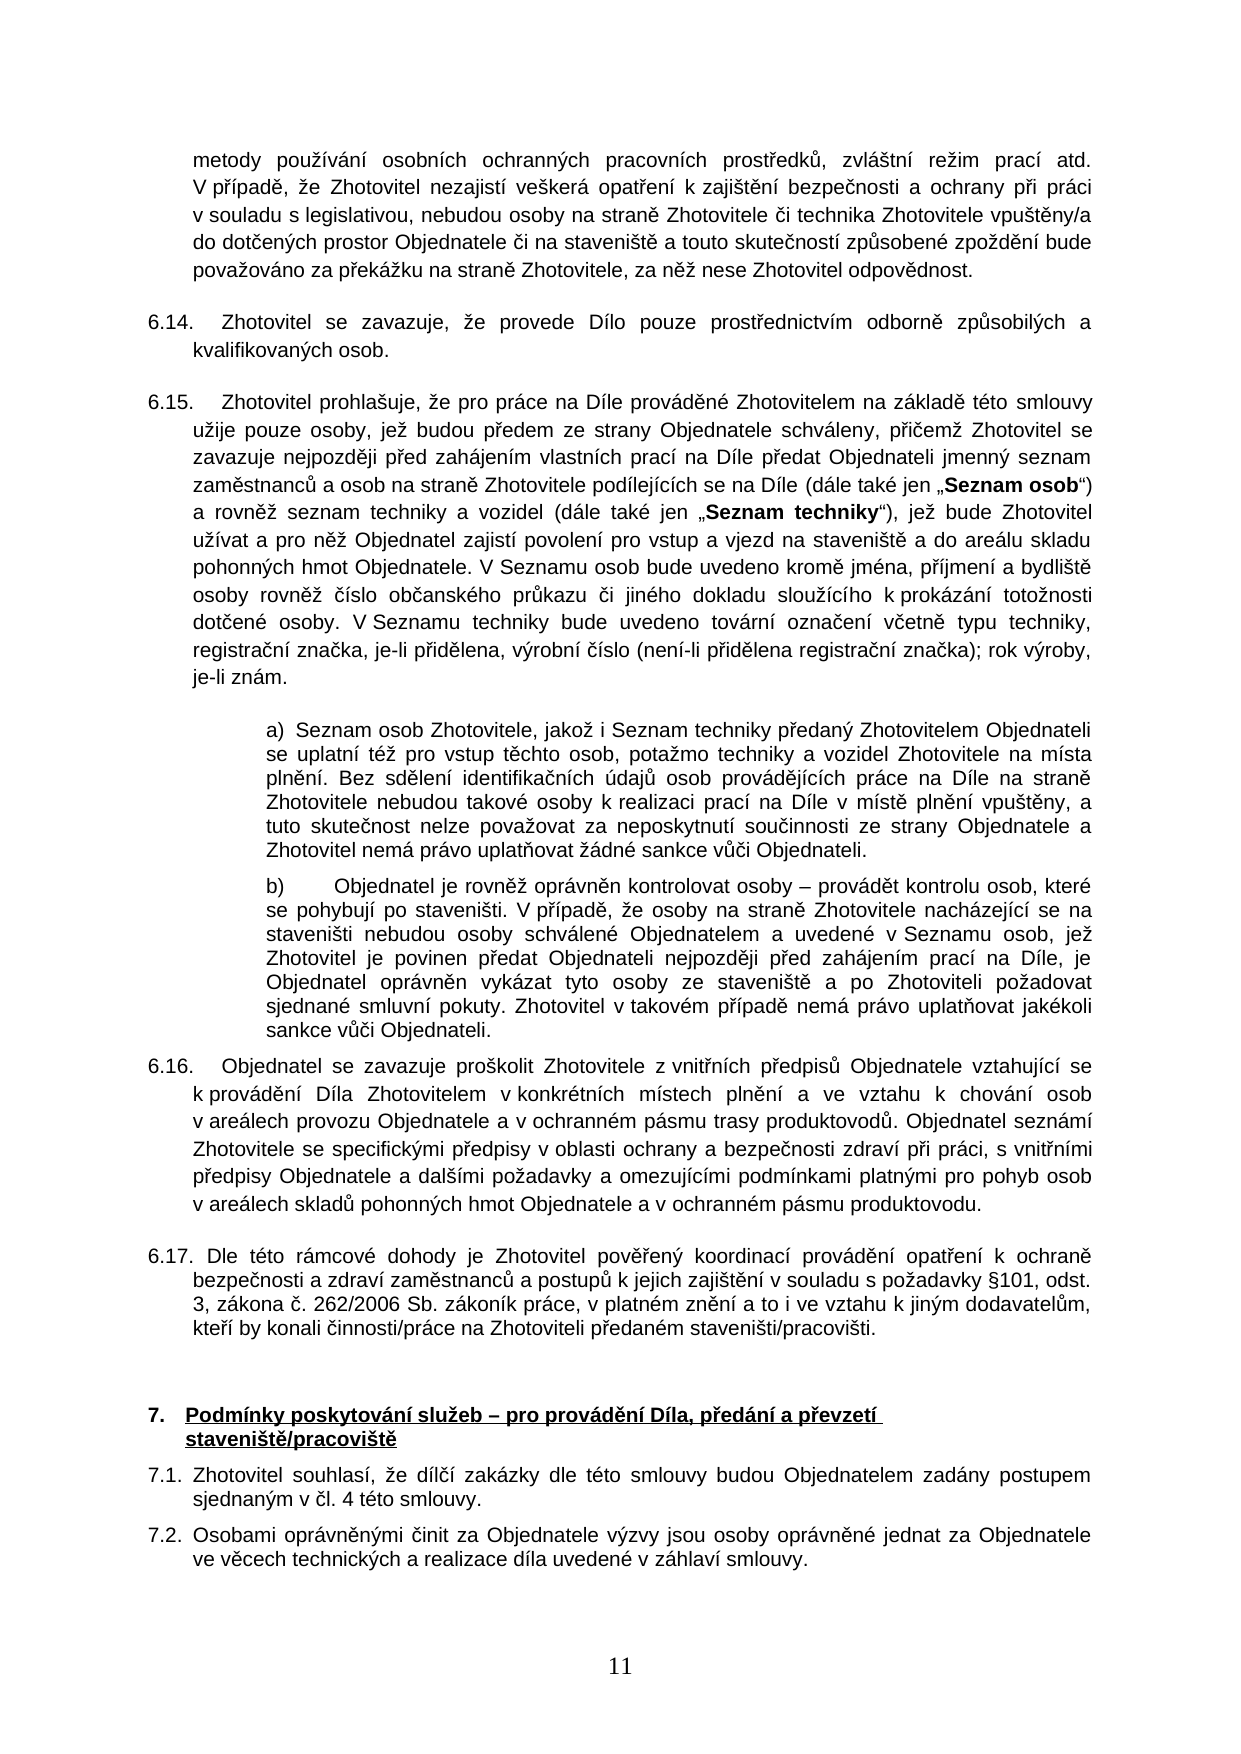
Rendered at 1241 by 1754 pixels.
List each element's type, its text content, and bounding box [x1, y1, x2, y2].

subtitle Zhotovitel prohlašuje, že pro práce na Díle prováděné Zhotovitelem na základě této smlouvy užije pouze osoby, jež budou předem ze strany Objednatele schváleny, přičemž Zhotovitel se zavazuje nejpozději před zahájením vlastních prací na Díle předat Objednateli jmenný seznam zaměstnanců a osob na straně Zhotovitele podílejících se na Díle (dále také jen „Seznam osob“) a rovněž seznam techniky a vozidel (dále také jen „Seznam techniky“), jež bude Zhotovitel užívat a pro něž Objednatel zajistí povolení pro vstup a vjezd na staveniště a do areálu skladu pohonných hmot Objednatele. V Seznamu osob bude uvedeno kromě jména, příjmení a bydliště osoby rovněž číslo občanského průkazu či jiného dokladu sloužícího k prokázání totožnosti dotčené osoby. V Seznamu techniky bude uvedeno tovární označení včetně typu techniky, registrační značka, je-li přidělena, výrobní číslo (není-li přidělena registrační značka); rok výroby, je-li znám. [148, 390, 1093, 689]
list Podmínky poskytování služeb – pro provádění Díla, předání a převzetí staveniště/pracoviště [148, 1402, 1093, 1450]
list Zhotovitel souhlasí, že dílčí zakázky dle této smlouvy budou Objednatelem zadány postupem sjednaným v čl. 4 této smlouvy. [148, 1463, 1093, 1511]
list Osobami oprávněnými činit za Objednatele výzvy jsou osoby oprávněné jednat za Objednatele ve věcech technických a realizace díla uvedené v záhlaví smlouvy. [148, 1523, 1093, 1571]
subtitle Zhotovitel se zavazuje, že provede Dílo pouze prostřednictvím odborně způsobilých a kvalifikovaných osob. [148, 310, 1093, 362]
list Seznam osob Zhotovitele, jakož i Seznam techniky předaný Zhotovitelem Objednateli se uplatní též pro vstup těchto osob, potažmo techniky a vozidel Zhotovitele na místa plnění. Bez sdělení identifikačních údajů osob provádějících práce na Díle na straně Zhotovitele nebudou takové osoby k realizaci prací na Díle v místě plnění vpuštěny, a tuto skutečnost nelze považovat za neposkytnutí součinnosti ze strany Objednatele a Zhotovitel nemá právo uplatňovat žádné sankce vůči Objednateli. [266, 718, 1093, 861]
subtitle Objednatel se zavazuje proškolit Zhotovitele z vnitřních předpisů Objednatele vztahující se k provádění Díla Zhotovitelem v konkrétních místech plnění a ve vztahu k chování osob v areálech provozu Objednatele a v ochranném pásmu trasy produktovodů. Objednatel seznámí Zhotovitele se specifickými předpisy v oblasti ochrany a bezpečnosti zdraví při práci, s vnitřními předpisy Objednatele a dalšími požadavky a omezujícími podmínkami platnými pro pohyb osob v areálech skladů pohonných hmot Objednatele a v ochranném pásmu produktovodu. [148, 1054, 1093, 1216]
list Objednatel je rovněž oprávněn kontrolovat osoby – provádět kontrolu osob, které se pohybují po staveništi. V případě, že osoby na straně Zhotovitele nacházející se na staveništi nebudou osoby schválené Objednatelem a uvedené v Seznamu osob, jež Zhotovitel je povinen předat Objednateli nejpozději před zahájením prací na Díle, je Objednatel oprávněn vykázat tyto osoby ze staveniště a po Zhotoviteli požadovat sjednané smluvní pokuty. Zhotovitel v takovém případě nemá právo uplatňovat jakékoli sankce vůči Objednateli. [266, 874, 1093, 1042]
list Dle této rámcové dohody je Zhotovitel pověřený koordinací provádění opatření k ochraně bezpečnosti a zdraví zaměstnanců a postupů k jejich zajištění v souladu s požadavky §101, odst. 3, zákona č. 262/2006 Sb. zákoník práce, v platném znění a to i ve vztahu k jiným dodavatelům, kteří by konali činnosti/práce na Zhotoviteli předaném staveništi/pracovišti. [148, 1244, 1093, 1340]
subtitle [148, 148, 1093, 282]
